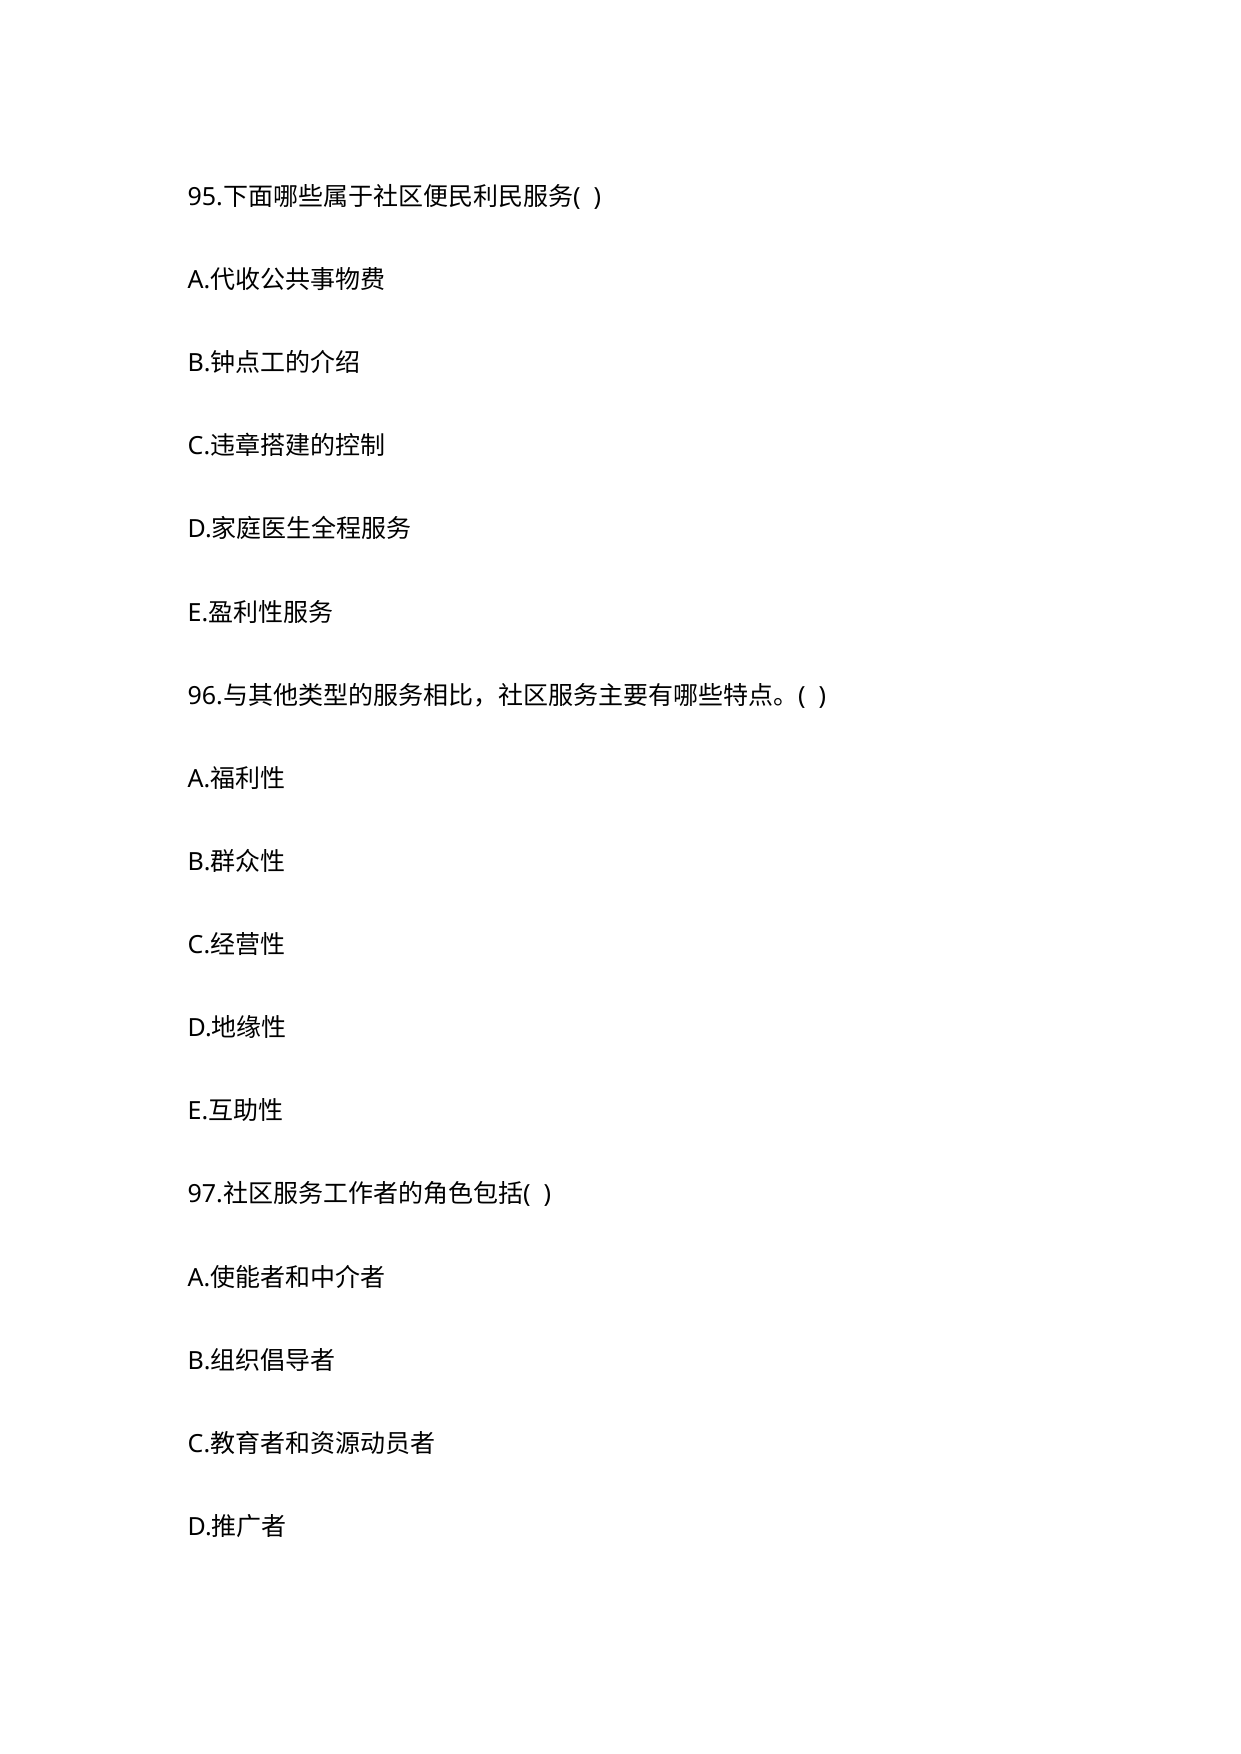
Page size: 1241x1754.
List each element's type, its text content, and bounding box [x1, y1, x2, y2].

list A.福利性 [187, 744, 1053, 809]
list C.教育者和资源动员者 [187, 1409, 1053, 1474]
list A.代收公共事物费 [187, 245, 1053, 310]
list A.使能者和中介者 [187, 1243, 1053, 1308]
list D.家庭医生全程服务 [187, 494, 1053, 559]
list 95.下面哪些属于社区便民利民服务( ) [187, 162, 1053, 227]
list D.地缘性 [187, 993, 1053, 1058]
list B.钟点工的介绍 [187, 328, 1053, 393]
list E.互助性 [187, 1076, 1053, 1141]
list E.盈利性服务 [187, 578, 1053, 643]
list D.推广者 [187, 1492, 1053, 1557]
list 97.社区服务工作者的角色包括( ) [187, 1159, 1053, 1224]
list C.违章搭建的控制 [187, 411, 1053, 476]
list 96.与其他类型的服务相比，社区服务主要有哪些特点。( ) [187, 661, 1053, 726]
list C.经营性 [187, 910, 1053, 975]
list B.群众性 [187, 827, 1053, 892]
list B.组织倡导者 [187, 1326, 1053, 1391]
